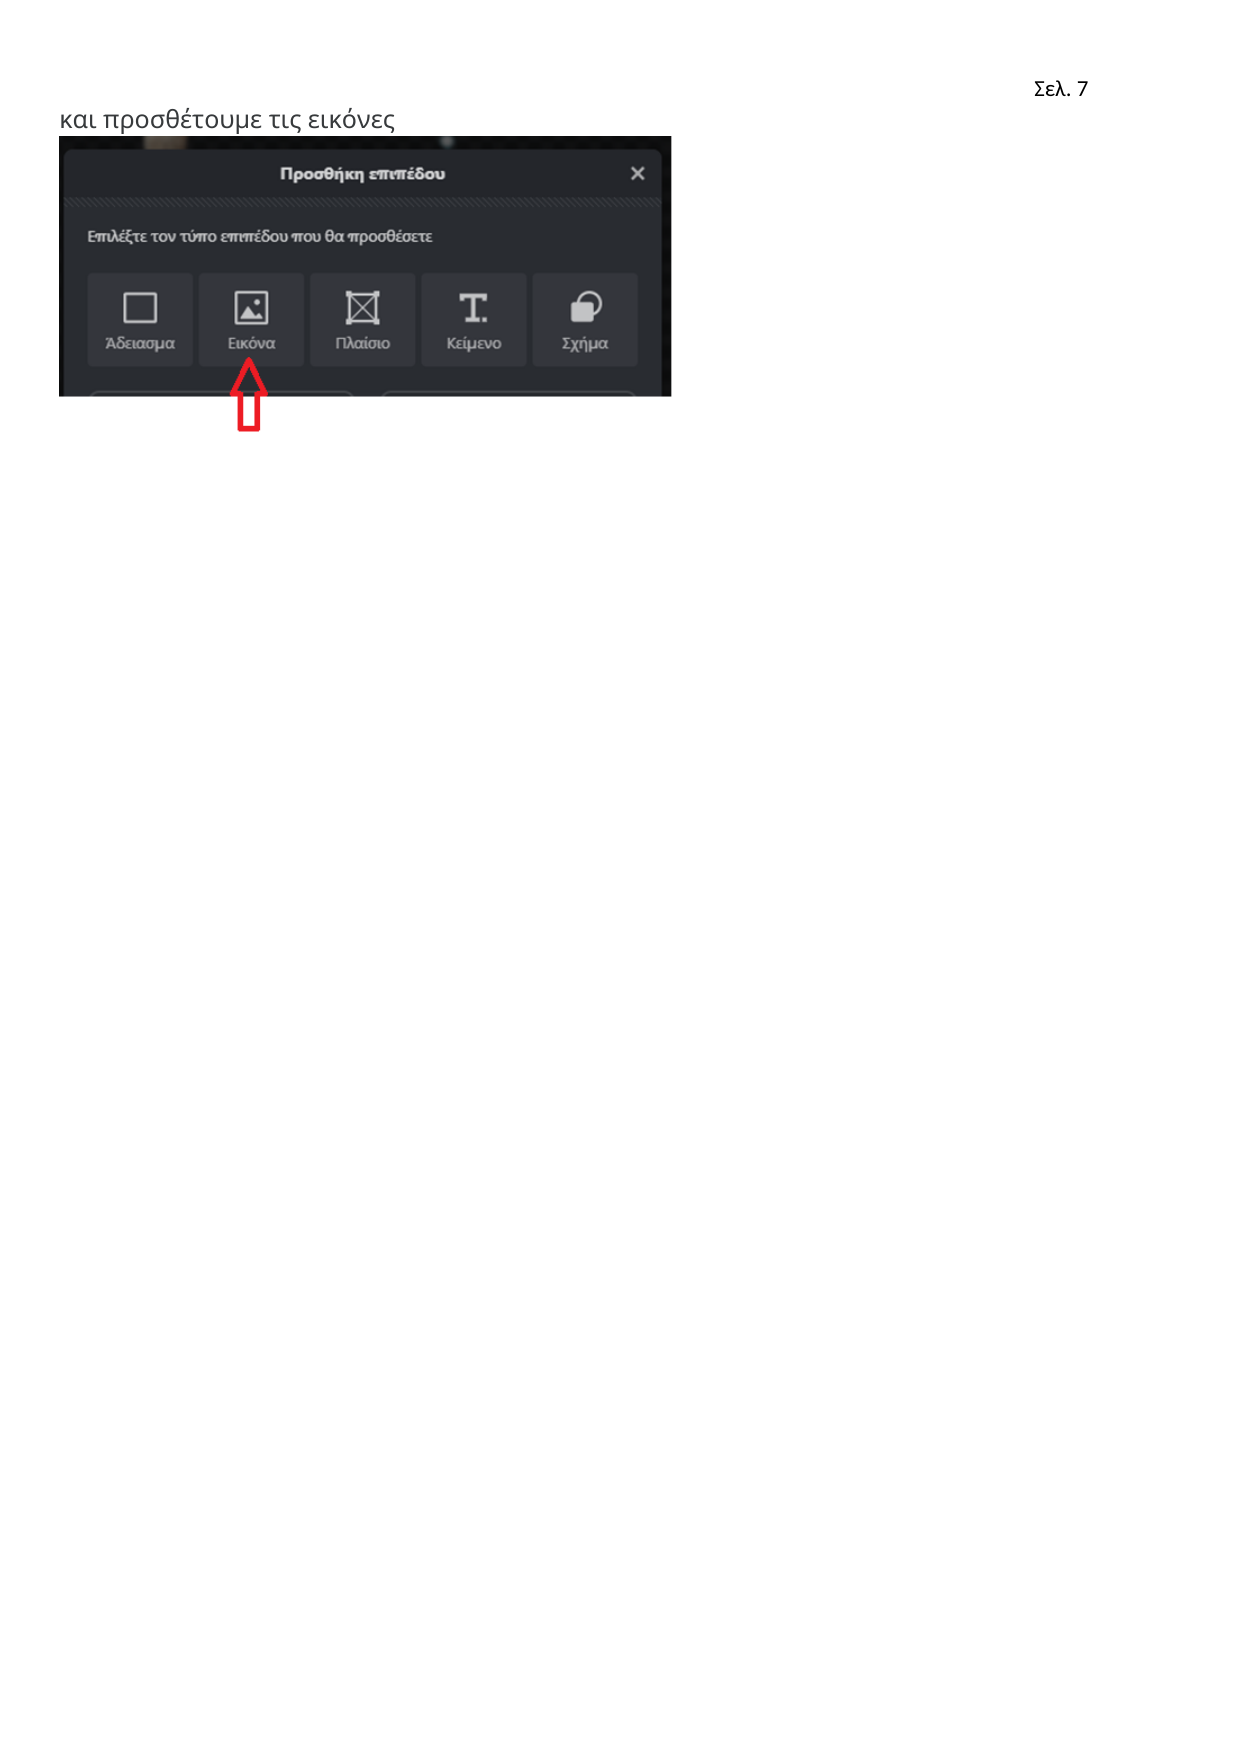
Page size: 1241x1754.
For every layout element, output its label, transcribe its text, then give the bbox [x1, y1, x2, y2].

picture [59, 136, 686, 462]
